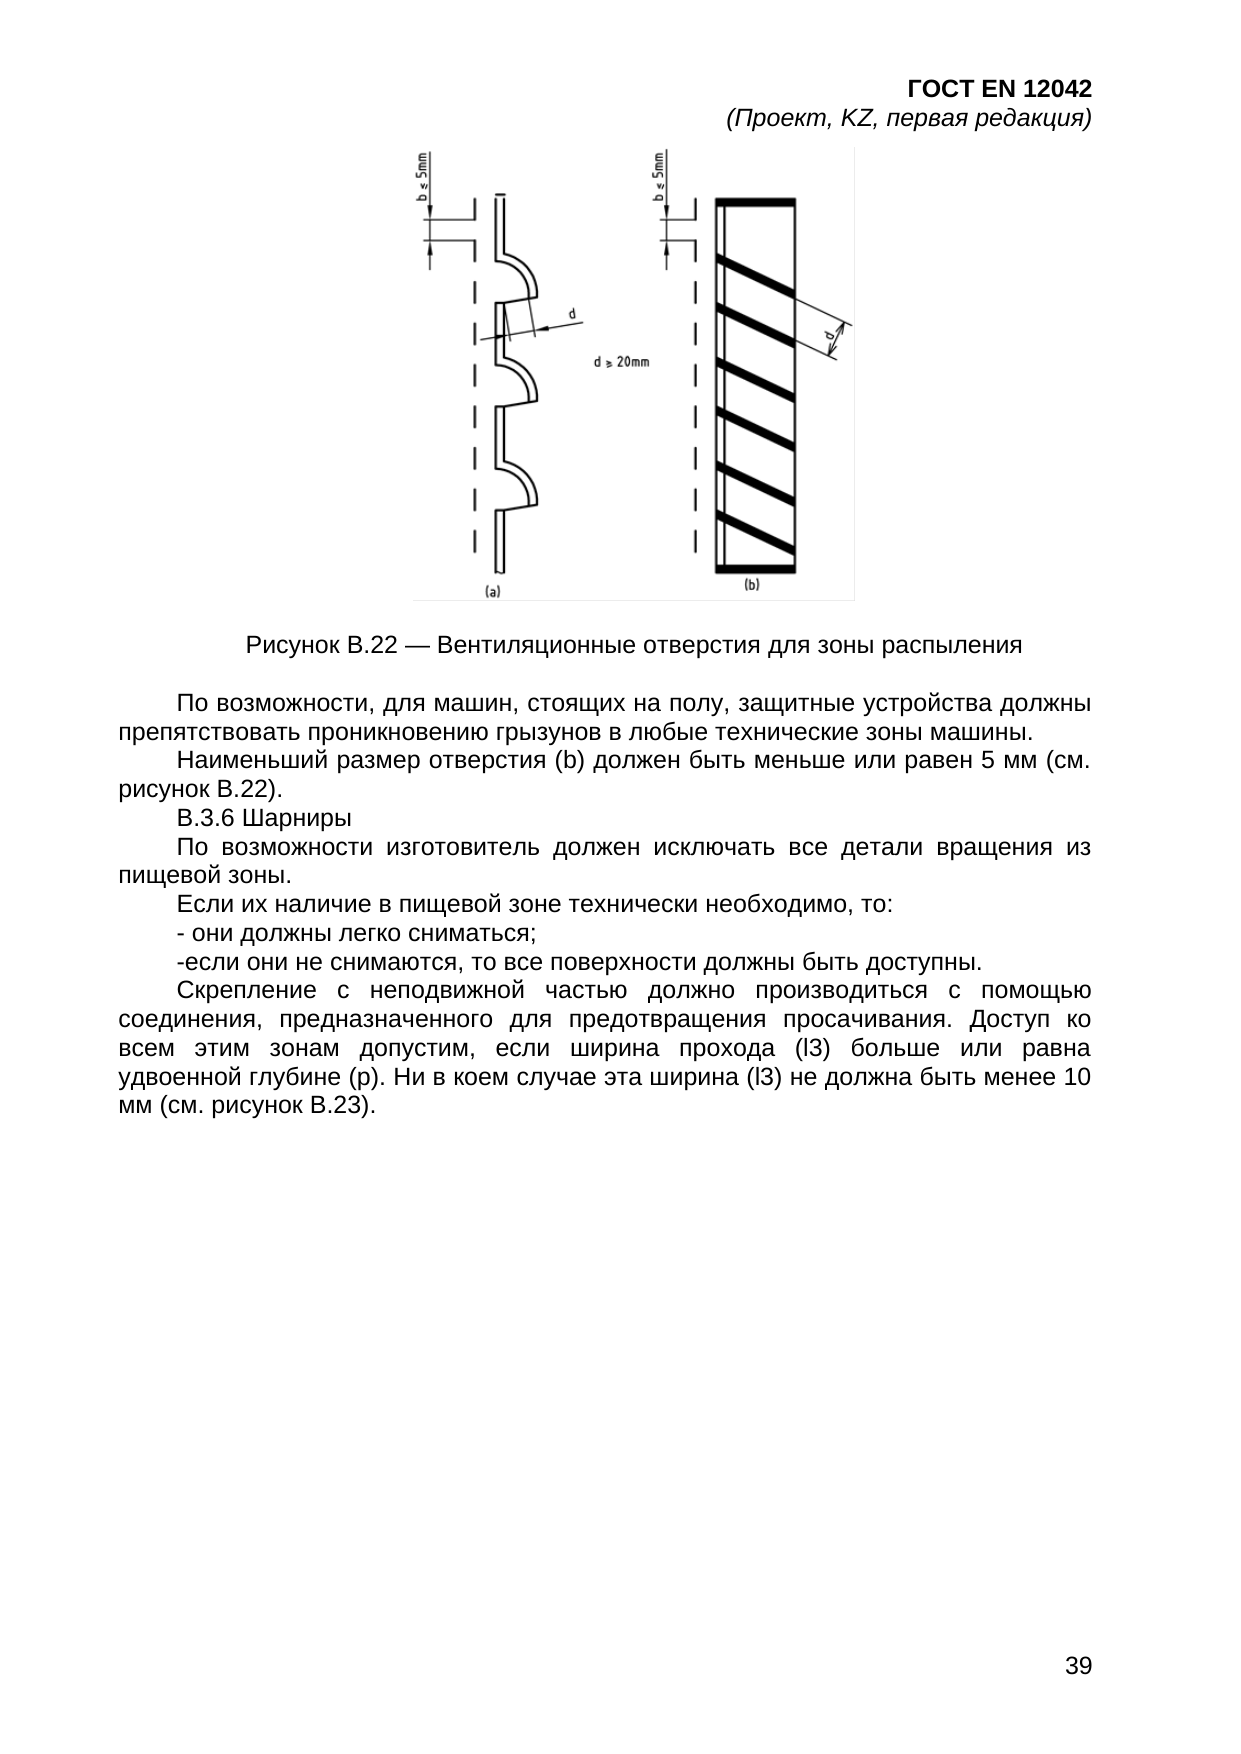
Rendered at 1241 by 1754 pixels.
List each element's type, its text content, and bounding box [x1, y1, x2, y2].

picture [413, 147, 856, 602]
text Скрепление с неподвижной частью должно производиться с помощью соединения, предназначенного для предотвращения просачивания. Доступ ко всем этим зонам допустим, если ширина прохода (l3) больше или равна удвоенной глубине (p). Ни в коем случае эта ширина (l3) не должна быть менее 10 мм (см. рисунок В.23). [118, 975, 1092, 1119]
text -если они не снимаются, то все поверхности должны быть доступны. [118, 947, 1092, 975]
text По возможности, для машин, стоящих на полу, защитные устройства должны препятствовать проникновению грызунов в любые технические зоны машины. [118, 688, 1092, 745]
text По возможности изготовитель должен исключать все детали вращения из пищевой зоны. [118, 832, 1092, 889]
text Наименьший размер отверстия (b) должен быть меньше или равен 5 мм (см. рисунок В.22). [118, 745, 1092, 803]
text Если их наличие в пищевой зоне технически необходимо, то: [118, 889, 1092, 918]
text - они должны легко сниматься; [118, 918, 1092, 947]
text Рисунок В.22 — Вентиляционные отверстия для зоны распыления [118, 630, 1092, 659]
text В.3.6 Шарниры [118, 803, 1092, 832]
